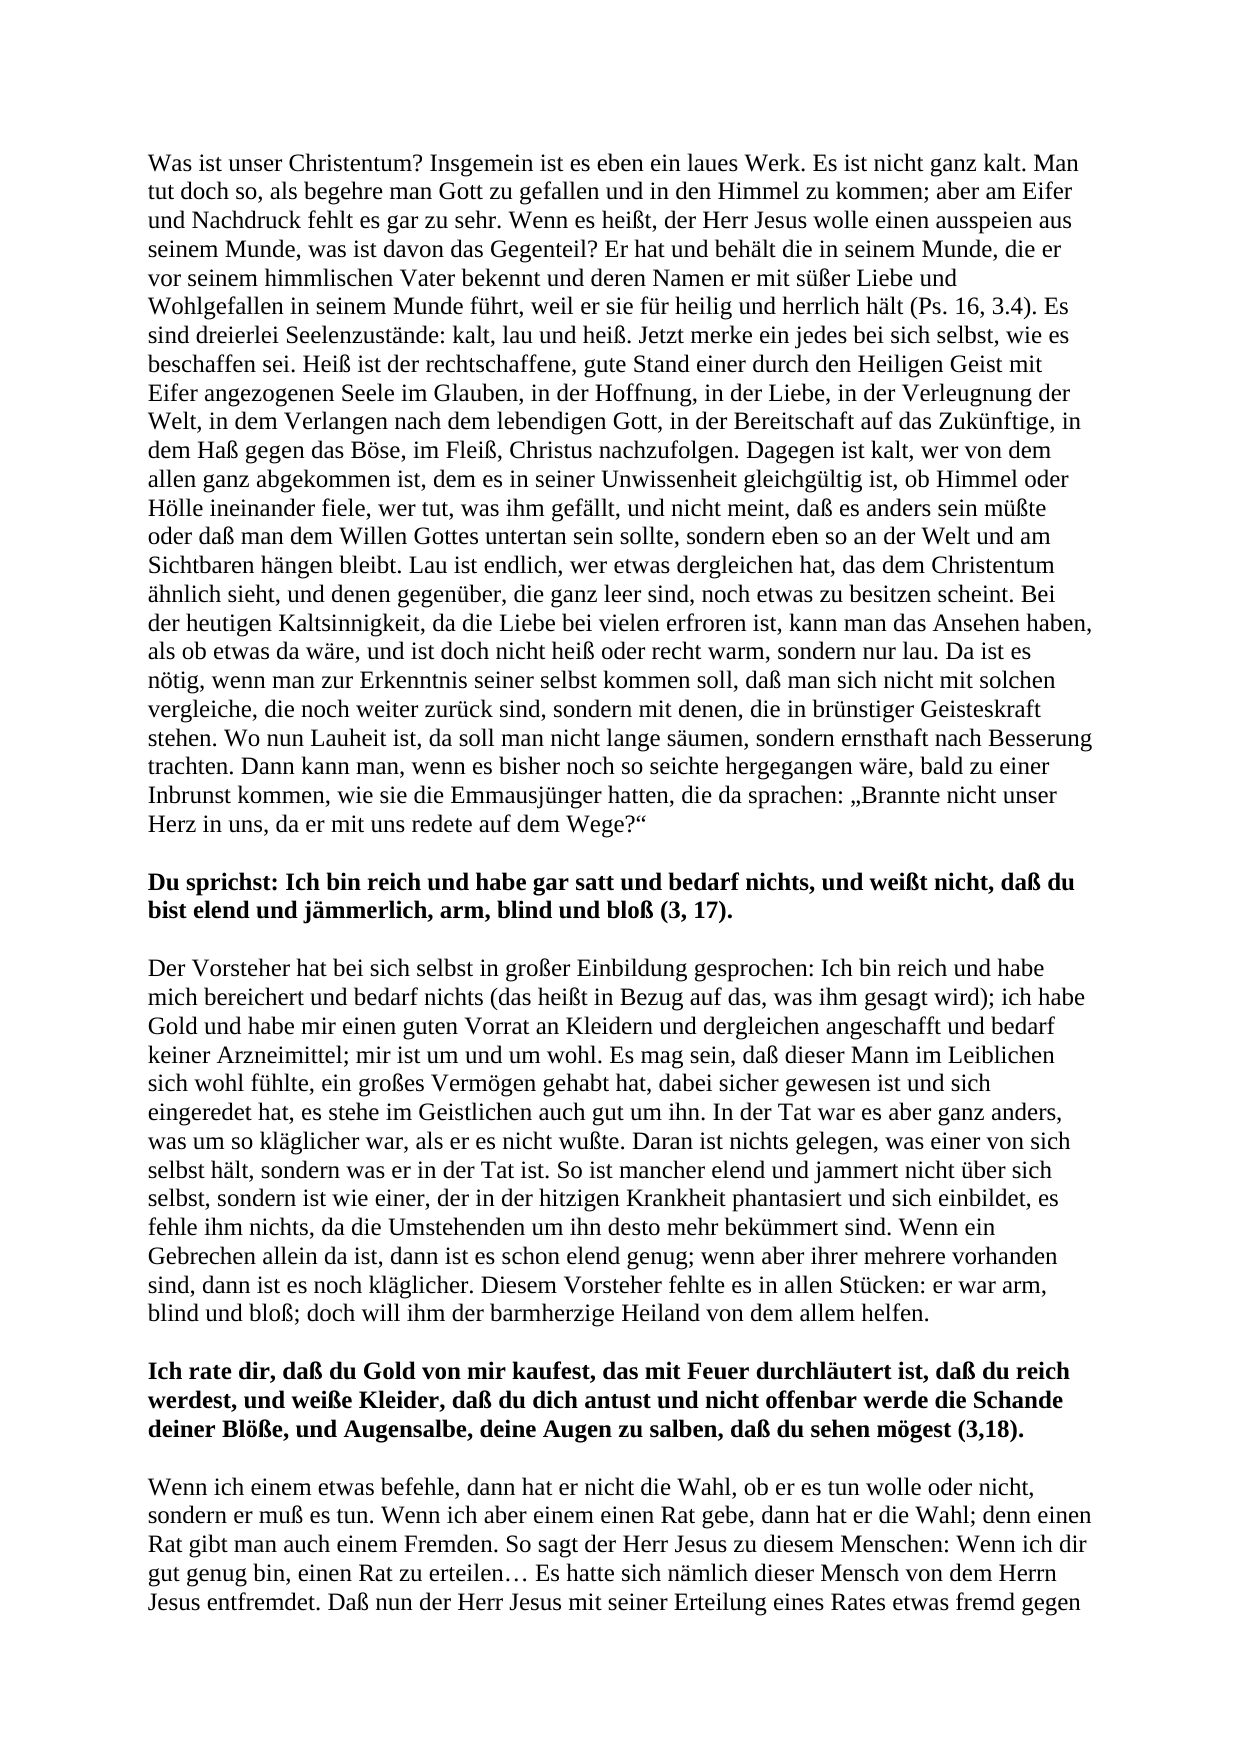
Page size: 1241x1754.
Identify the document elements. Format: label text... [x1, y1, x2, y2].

text Ich rate dir, daß du Gold von mir kaufest, das mit Feuer durchläutert ist, daß du reich werdest, und weiße Kleider, daß du dich antust und nicht offenbar werde die Schande deiner Blöße, und Augensalbe, deine Augen zu salben, daß du sehen mögest (3,18). [148, 1356, 1093, 1443]
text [148, 1472, 1093, 1616]
text Was ist unser Christentum? Insgemein ist es eben ein laues Werk. Es ist nicht ganz kalt. Man tut doch so, als begehre man Gott zu gefallen und in den Himmel zu kommen; aber am Eifer und Nachdruck fehlt es gar zu sehr. Wenn es heißt, der Herr Jesus wolle einen ausspeien aus seinem Munde, was ist davon das Gegenteil? Er hat und behält die in seinem Munde, die er vor seinem himmlischen Vater bekennt und deren Namen er mit süßer Liebe und Wohlgefallen in seinem Munde führt, weil er sie für heilig und herrlich hält (Ps. 16, 3.4). Es sind dreierlei Seelenzustände: kalt, lau und heiß. Jetzt merke ein jedes bei sich selbst, wie es beschaffen sei. Heiß ist der rechtschaffene, gute Stand einer durch den Heiligen Geist mit Eifer angezogenen Seele im Glauben, in der Hoffnung, in der Liebe, in der Verleugnung der Welt, in dem Verlangen nach dem lebendigen Gott, in der Bereitschaft auf das Zukünftige, in dem Haß gegen das Böse, im Fleiß, Christus nachzufolgen. Dagegen ist kalt, wer von dem allen ganz abgekommen ist, dem es in seiner Unwissenheit gleichgültig ist, ob Himmel oder Hölle ineinander fiele, wer tut, was ihm gefällt, und nicht meint, daß es anders sein müßte oder daß man dem Willen Gottes untertan sein sollte, sondern eben so an der Welt und am Sichtbaren hängen bleibt. Lau ist endlich, wer etwas dergleichen hat, das dem Christentum ähnlich sieht, und denen gegenüber, die ganz leer sind, noch etwas zu besitzen scheint. Bei der heutigen Kaltsinnigkeit, da die Liebe bei vielen erfroren ist, kann man das Ansehen haben, als ob etwas da wäre, und ist doch nicht heiß oder recht warm, sondern nur lau. Da ist es nötig, wenn man zur Erkenntnis seiner selbst kommen soll, daß man sich nicht mit solchen vergleiche, die noch weiter zurück sind, sondern mit denen, die in brünstiger Geisteskraft stehen. Wo nun Lauheit ist, da soll man nicht lange säumen, sondern ernsthaft nach Besserung trachten. Dann kann man, wenn es bisher noch so seichte hergegangen wäre, bald zu einer Inbrunst kommen, wie sie die Emmausjünger hatten, die da sprachen: „Brannte nicht unser Herz in uns, da er mit uns redete auf dem Wege?“ [148, 148, 1093, 838]
text Der Vorsteher hat bei sich selbst in großer Einbildung gesprochen: Ich bin reich und habe mich bereichert und bedarf nichts (das heißt in Bezug auf das, was ihm gesagt wird); ich habe Gold und habe mir einen guten Vorrat an Kleidern und dergleichen angeschafft und bedarf keiner Arzneimittel; mir ist um und um wohl. Es mag sein, daß dieser Mann im Leiblichen sich wohl fühlte, ein großes Vermögen gehabt hat, dabei sicher gewesen ist und sich eingeredet hat, es stehe im Geistlichen auch gut um ihn. In der Tat war es aber ganz anders, was um so kläglicher war, als er es nicht wußte. Daran ist nichts gelegen, was einer von sich selbst hält, sondern was er in der Tat ist. So ist mancher elend und jammert nicht über sich selbst, sondern ist wie einer, der in der hitzigen Krankheit phantasiert und sich einbildet, es fehle ihm nichts, da die Umstehenden um ihn desto mehr bekümmert sind. Wenn ein Gebrechen allein da ist, dann ist es schon elend genug; wenn aber ihrer mehrere vorhanden sind, dann ist es noch kläglicher. Diesem Vorsteher fehlte es in allen Stücken: er war arm, blind und bloß; doch will ihm der barmherzige Heiland von dem allem helfen. [148, 953, 1093, 1327]
text Du sprichst: Ich bin reich und habe gar satt und bedarf nichts, und weißt nicht, daß du bist elend und jämmerlich, arm, blind und bloß (3, 17). [148, 867, 1093, 924]
